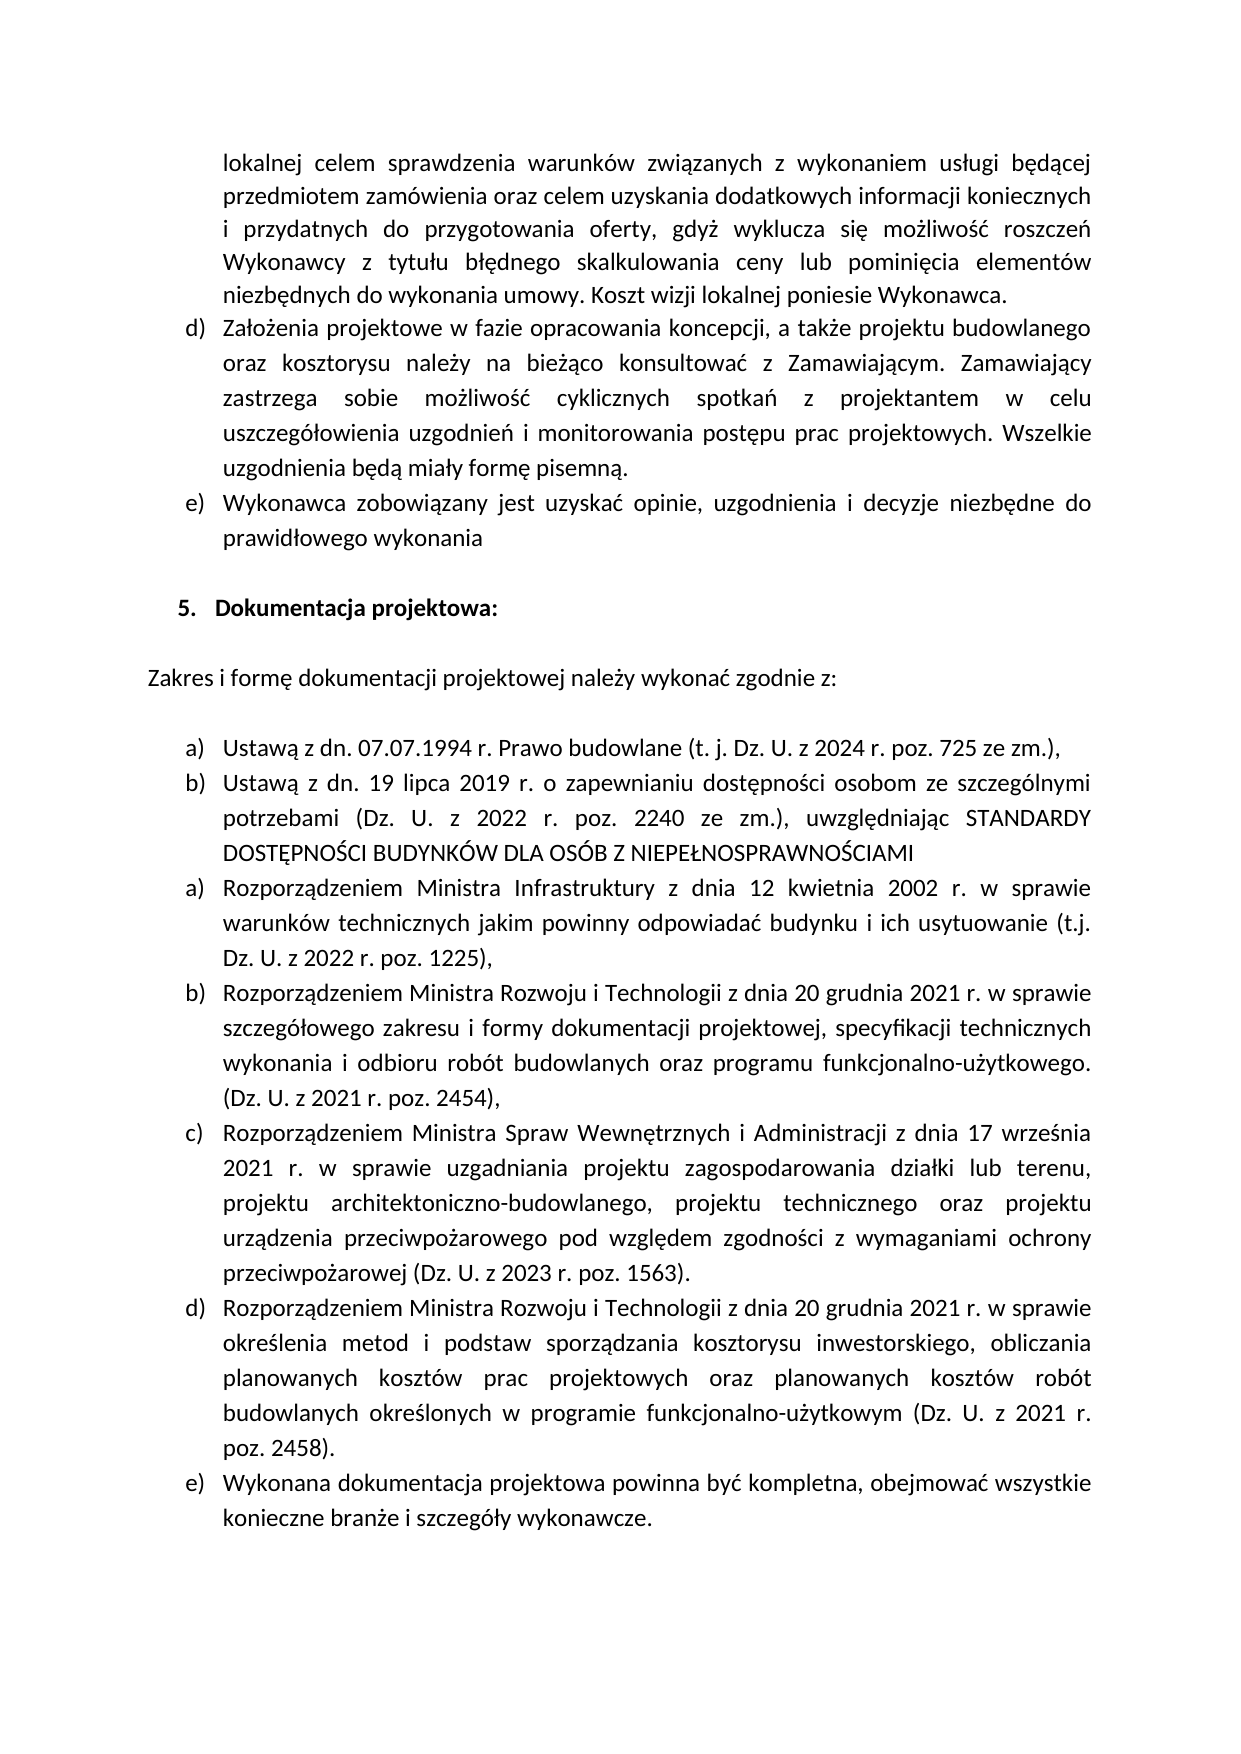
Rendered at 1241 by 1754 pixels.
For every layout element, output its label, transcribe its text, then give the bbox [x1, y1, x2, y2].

list Wykonana dokumentacja projektowa powinna być kompletna, obejmować wszystkie konieczne branże i szczegóły wykonawcze. [185, 1467, 1093, 1533]
list Założenia projektowe w fazie opracowania koncepcji, a także projektu budowlanego oraz kosztorysu należy na bieżąco konsultować z Zamawiającym. Zamawiający zastrzega sobie możliwość cyklicznych spotkań z projektantem w celu uszczegółowienia uzgodnień i monitorowania postępu prac projektowych. Wszelkie uzgodnienia będą miały formę pisemną. [185, 312, 1093, 483]
list Rozporządzeniem Ministra Infrastruktury z dnia 12 kwietnia 2002 r. w sprawie warunków technicznych jakim powinny odpowiadać budynku i ich usytuowanie (t.j. Dz. U. z 2022 r. poz. 1225), [185, 872, 1093, 973]
list Dokumentacja projektowa: [177, 592, 1093, 623]
list Rozporządzeniem Ministra Rozwoju i Technologii z dnia 20 grudnia 2021 r. w sprawie określenia metod i podstaw sporządzania kosztorysu inwestorskiego, obliczania planowanych kosztów prac projektowych oraz planowanych kosztów robót budowlanych określonych w programie funkcjonalno-użytkowym (Dz. U. z 2021 r. poz. 2458). [185, 1292, 1093, 1463]
list Rozporządzeniem Ministra Rozwoju i Technologii z dnia 20 grudnia 2021 r. w sprawie szczegółowego zakresu i formy dokumentacji projektowej, specyfikacji technicznych wykonania i odbioru robót budowlanych oraz programu funkcjonalno-użytkowego. (Dz. U. z 2021 r. poz. 2454), [185, 977, 1093, 1113]
list Ustawą z dn. 19 lipca 2019 r. o zapewnianiu dostępności osobom ze szczególnymi potrzebami (Dz. U. z 2022 r. poz. 2240 ze zm.), uwzględniając STANDARDY DOSTĘPNOŚCI BUDYNKÓW DLA OSÓB Z NIEPEŁNOSPRAWNOŚCIAMI [185, 767, 1093, 868]
list Wykonawca zobowiązany jest uzyskać opinie, uzgodnienia i decyzje niezbędne do prawidłowego wykonania [185, 487, 1093, 553]
list Rozporządzeniem Ministra Spraw Wewnętrznych i Administracji z dnia 17 września 2021 r. w sprawie uzgadniania projektu zagospodarowania działki lub terenu, projektu architektoniczno-budowlanego, projektu technicznego oraz projektu urządzenia przeciwpożarowego pod względem zgodności z wymaganiami ochrony przeciwpożarowej (Dz. U. z 2023 r. poz. 1563). [185, 1117, 1093, 1288]
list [185, 148, 1093, 310]
text Zakres i formę dokumentacji projektowej należy wykonać zgodnie z: [148, 662, 1093, 693]
list Ustawą z dn. 07.07.1994 r. Prawo budowlane (t. j. Dz. U. z 2024 r. poz. 725 ze zm.), [185, 732, 1093, 763]
